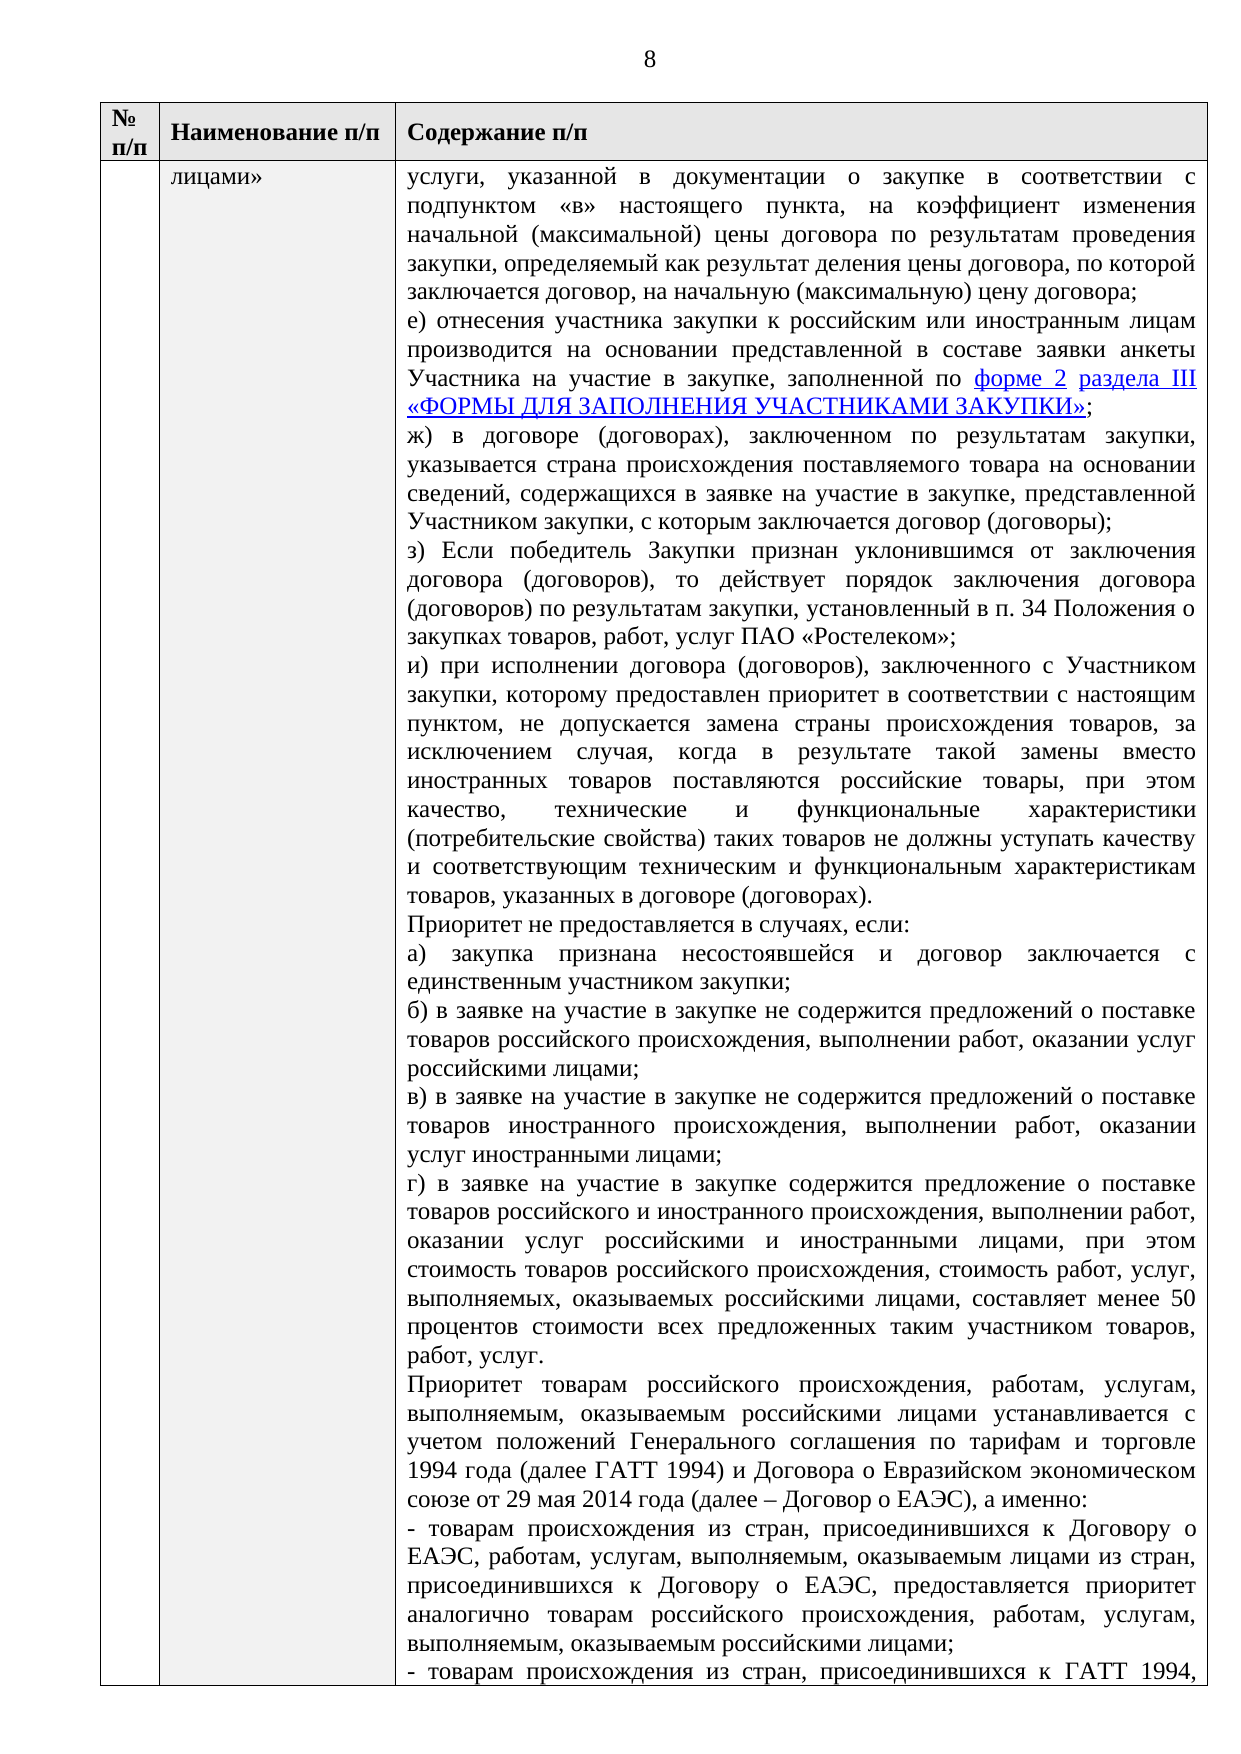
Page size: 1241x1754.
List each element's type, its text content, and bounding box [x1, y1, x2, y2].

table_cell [160, 161, 395, 1685]
table_header Наименование п/п [160, 103, 395, 160]
table_header № п/п [101, 103, 159, 160]
table_cell [101, 161, 159, 1685]
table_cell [396, 161, 1207, 1685]
table_header Содержание п/п [396, 103, 1207, 160]
